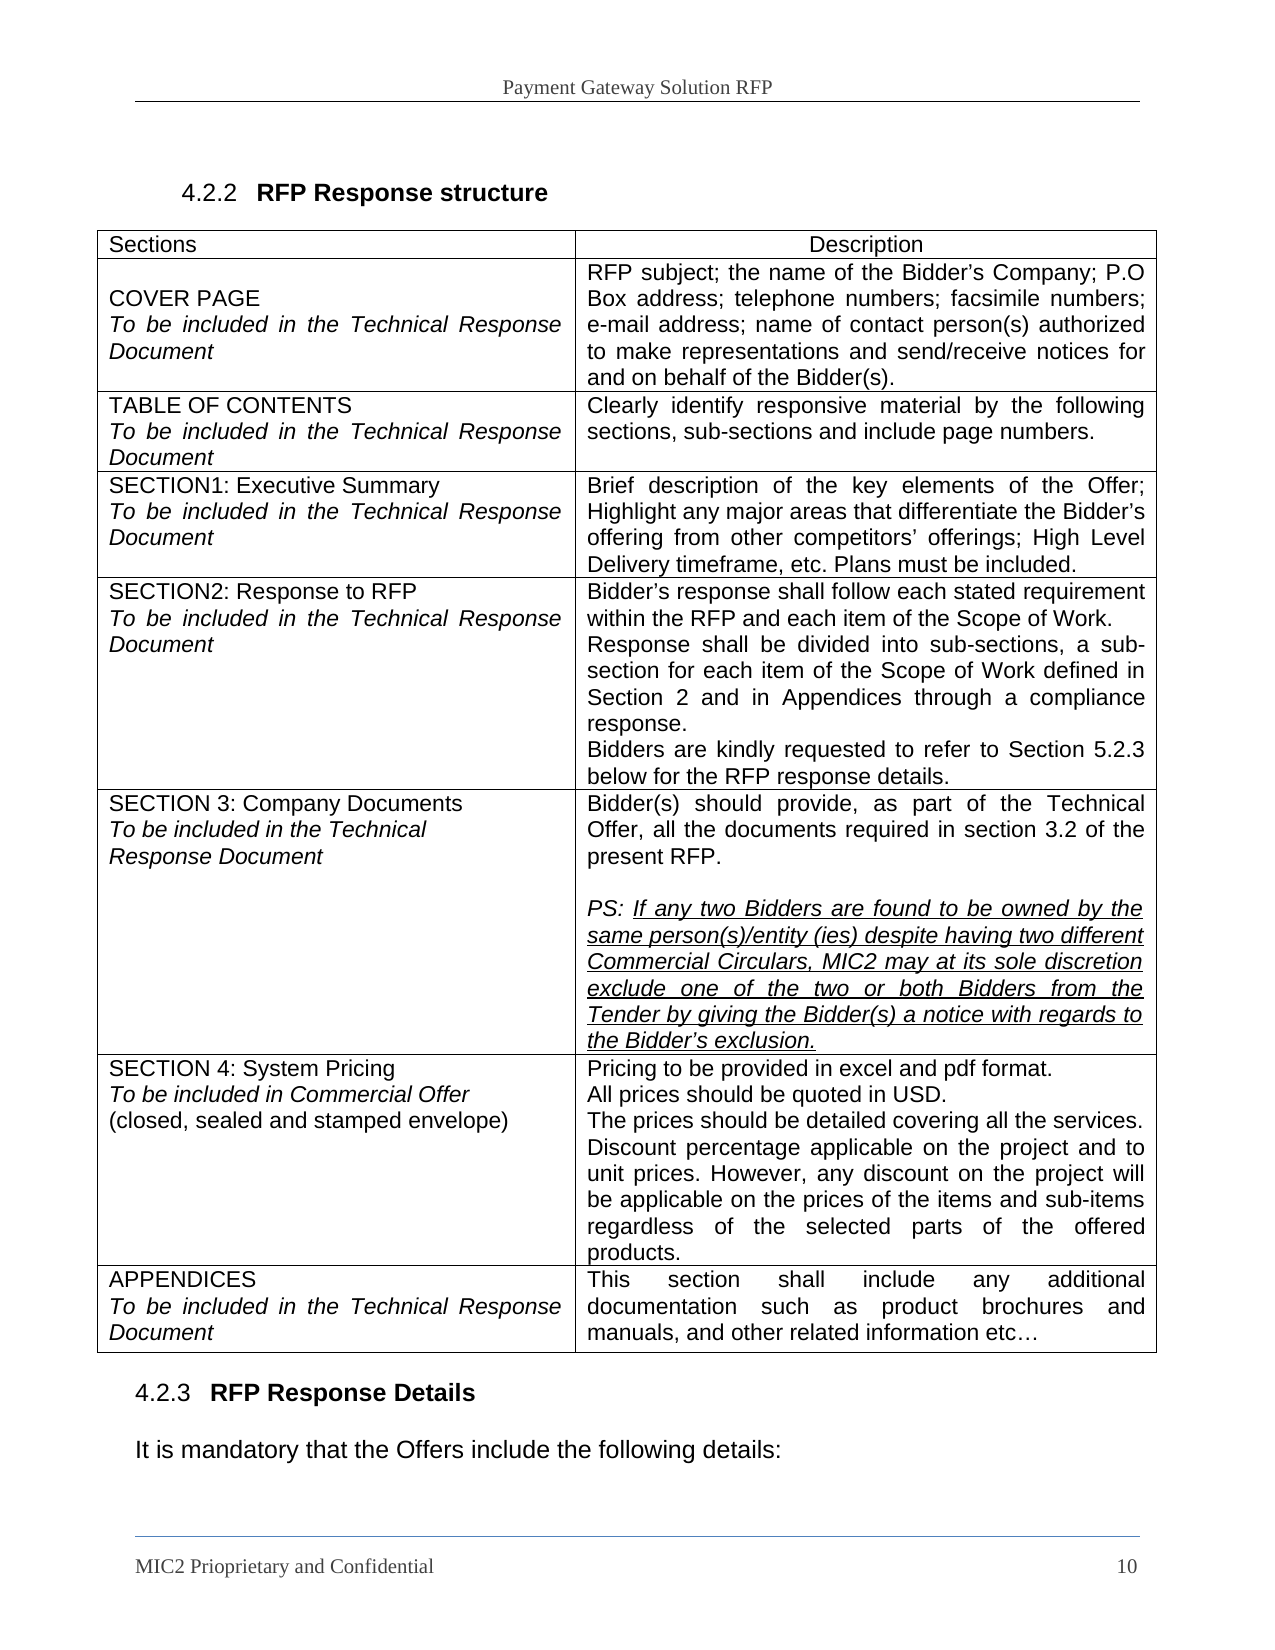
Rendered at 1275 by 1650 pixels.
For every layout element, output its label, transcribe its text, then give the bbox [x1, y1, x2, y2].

table_cell SECTION1: Executive Summary To be included in the Technical Response Document [98, 472, 575, 577]
table_cell Pricing to be provided in excel and pdf format. All prices should be quoted in USD. The prices should be detailed covering all the services. Discount percentage applicable on the project and to unit prices. However, any discount on the project will be applicable on the prices of the items and sub-items regardless of the selected parts of the offered products. [576, 1055, 1156, 1265]
table_cell Bidder’s response shall follow each stated requirement within the RFP and each item of the Scope of Work. Response shall be divided into sub-sections, a sub-section for each item of the Scope of Work defined in Section 2 and in Appendices through a compliance response. Bidders are kindly requested to refer to Section 5.2.3 below for the RFP response details. [576, 578, 1156, 789]
table_cell SECTION 3: Company Documents To be included in the Technical Response Document [98, 790, 575, 1053]
table_cell Brief description of the key elements of the Offer; Highlight any major areas that differentiate the Bidder’s offering from other competitors’ offerings; High Level Delivery timeframe, etc. Plans must be included. [576, 472, 1156, 577]
table_cell Clearly identify responsive material by the following sections, sub-sections and include page numbers. [576, 392, 1156, 471]
subtitle RFP Response Details [135, 1378, 1140, 1406]
table_cell SECTION 4: System Pricing To be included in Commercial Offer (closed, sealed and stamped envelope) [98, 1055, 575, 1265]
table_cell Bidder(s) should provide, as part of the Technical Offer, all the documents required in section 3.2 of the present RFP. PS: If any two Bidders are found to be owned by the same person(s)/entity (ies) despite having two different Commercial Circulars, MIC2 may at its sole discretion exclude one of the two or both Bidders from the Tender by giving the Bidder(s) a notice with regards to the Bidder’s exclusion. [576, 790, 1156, 1053]
text It is mandatory that the Offers include the following details: [135, 1435, 1140, 1464]
subtitle RFP Response structure [181, 178, 1140, 206]
table_cell This section shall include any additional documentation such as product brochures and manuals, and other related information etc… [576, 1266, 1156, 1352]
table_cell APPENDICES To be included in the Technical Response Document [98, 1266, 575, 1352]
table_cell TABLE OF CONTENTS To be included in the Technical Response Document [98, 392, 575, 471]
table_header Sections [98, 231, 575, 258]
table_cell SECTION2: Response to RFP To be included in the Technical Response Document [98, 578, 575, 789]
table_header Description [576, 231, 1156, 258]
table_cell COVER PAGE To be included in the Technical Response Document [98, 259, 575, 391]
table_cell RFP subject; the name of the Bidder’s Company; P.O Box address; telephone numbers; facsimile numbers; e-mail address; name of contact person(s) authorized to make representations and send/receive notices for and on behalf of the Bidder(s). [576, 259, 1156, 391]
